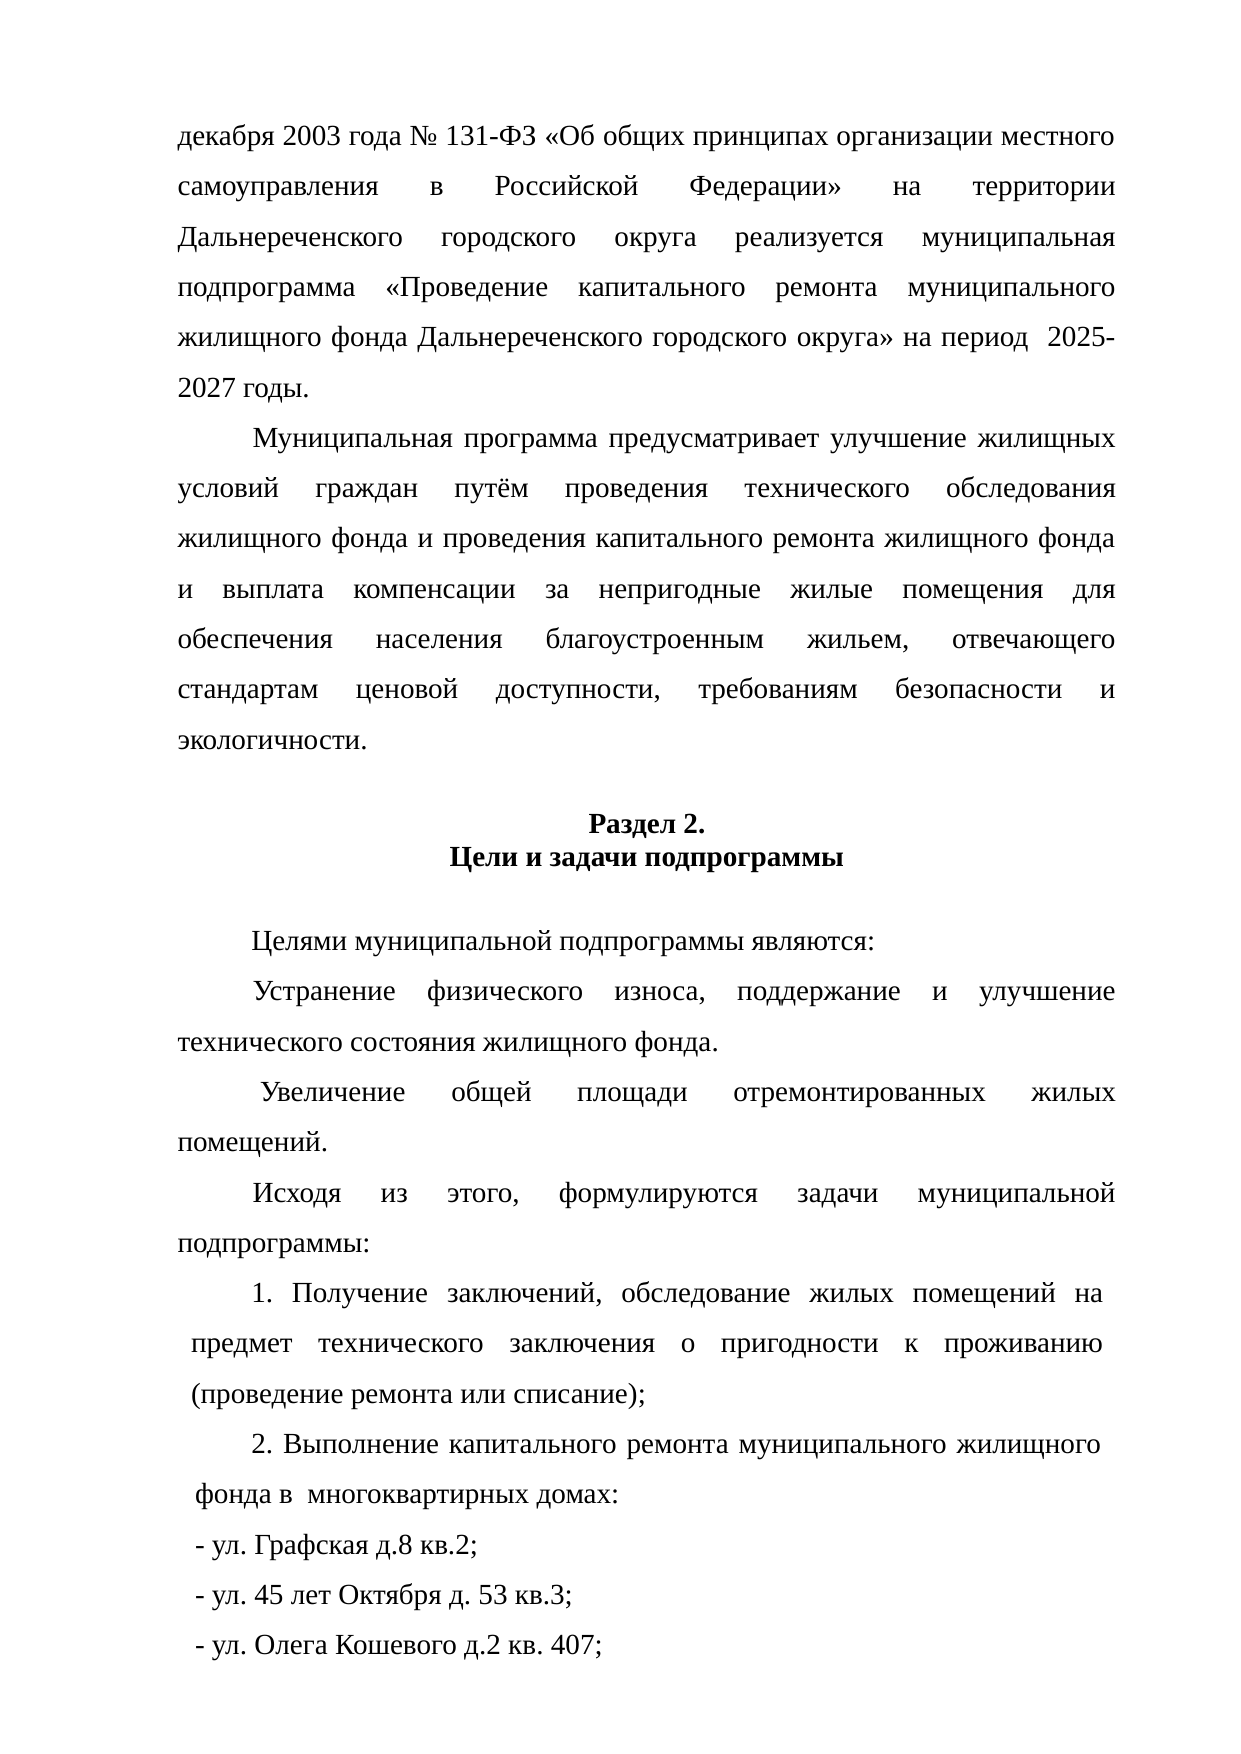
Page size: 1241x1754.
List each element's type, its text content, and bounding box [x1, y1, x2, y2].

text Раздел 2. [177, 806, 1116, 839]
text - ул. 45 лет Октября д. 53 кв.3; [195, 1577, 1116, 1611]
text Цели и задачи подпрограммы [177, 839, 1116, 873]
text - ул. Олега Кошевого д.2 кв. 407; [195, 1627, 1116, 1661]
text - ул. Графская д.8 кв.2; [195, 1527, 1116, 1560]
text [177, 118, 1116, 403]
text Увеличение общей площади отремонтированных жилых помещений. [177, 1074, 1116, 1158]
text Муниципальная программа предусматривает улучшение жилищных условий граждан путём проведения технического обследования жилищного фонда и проведения капитального ремонта жилищного фонда и выплата компенсации за непригодные жилые помещения для обеспечения населения благоустроенным жильем, отвечающего стандартам ценовой доступности, требованиям безопасности и экологичности. [177, 420, 1116, 755]
text 2. Выполнение капитального ремонта муниципального жилищного фонда в многоквартирных домах: [195, 1426, 1101, 1510]
text 1. Получение заключений, обследование жилых помещений на предмет технического заключения о пригодности к проживанию (проведение ремонта или списание); [191, 1275, 1104, 1409]
text Целями муниципальной подпрограммы являются: [191, 923, 1104, 957]
text Устранение физического износа, поддержание и улучшение технического состояния жилищного фонда. [177, 973, 1116, 1057]
text Исходя из этого, формулируются задачи муниципальной подпрограммы: [177, 1175, 1116, 1258]
